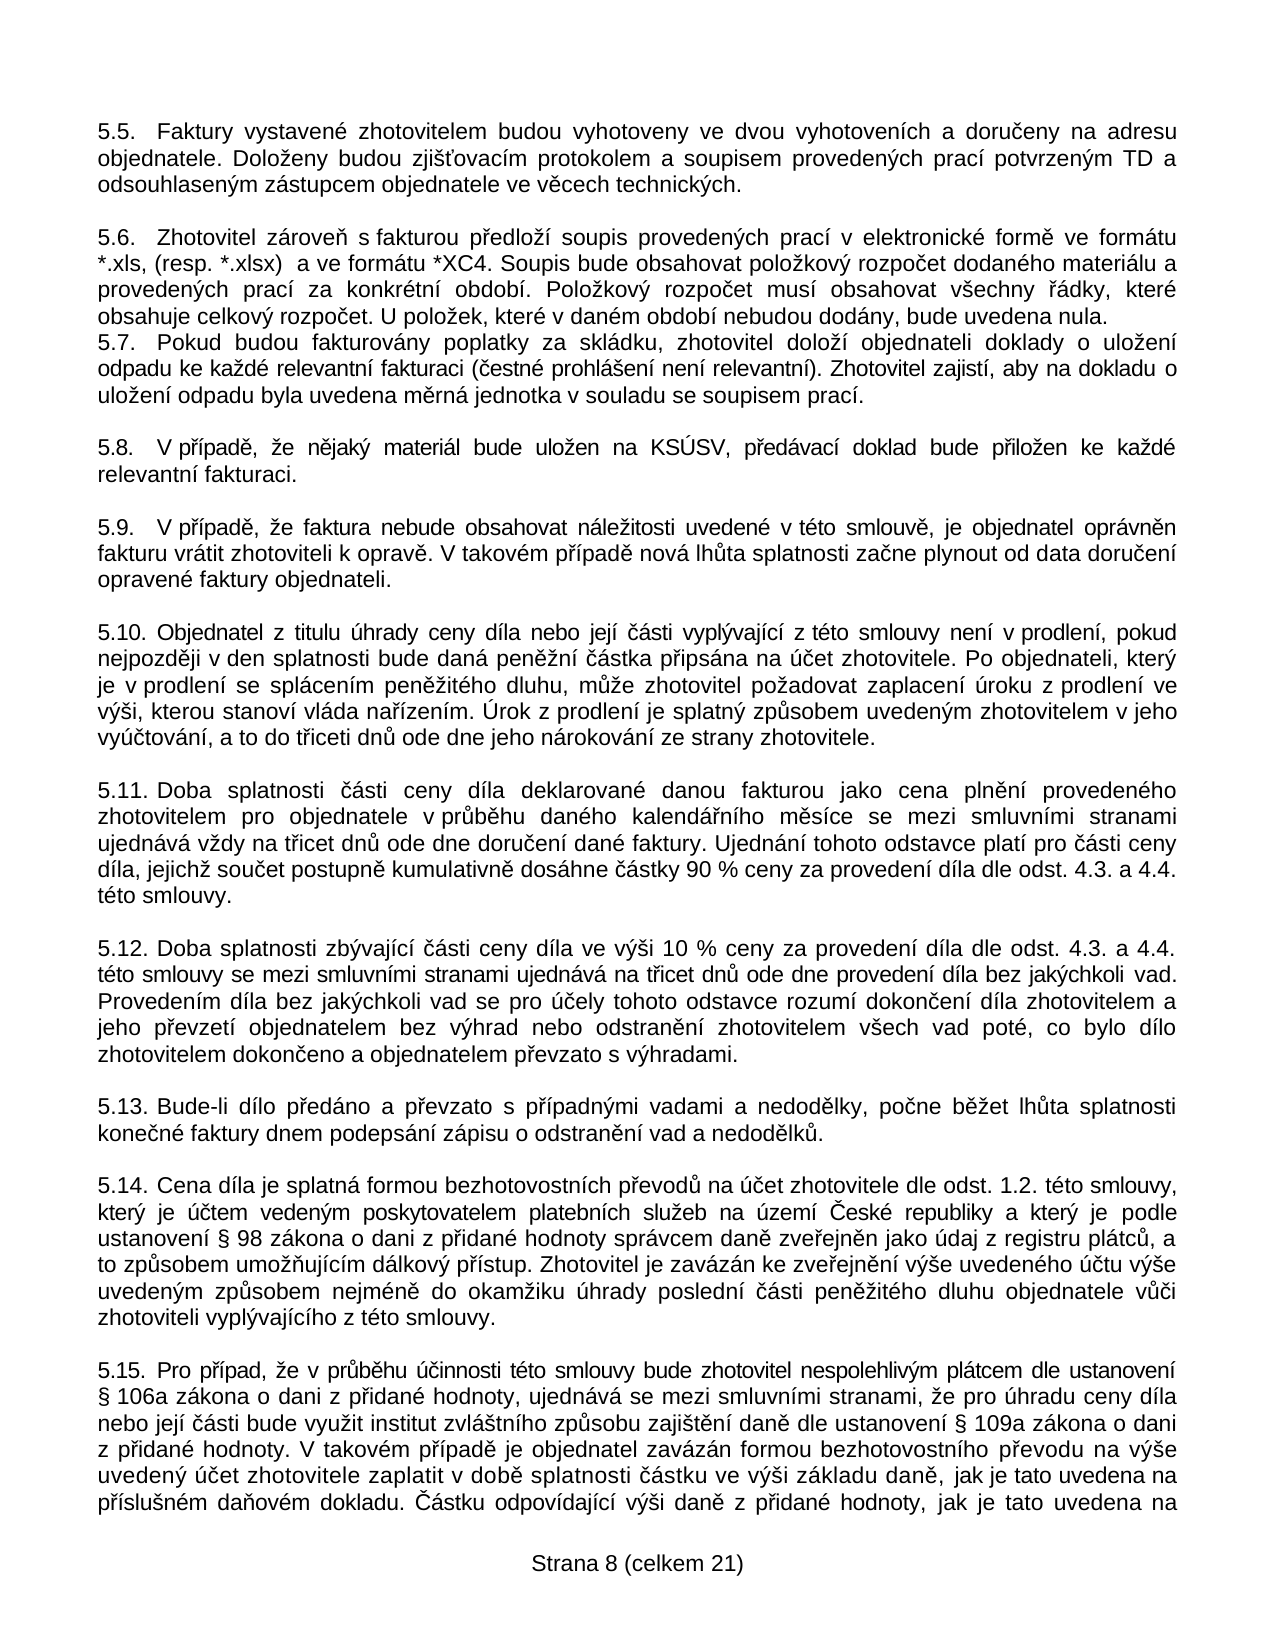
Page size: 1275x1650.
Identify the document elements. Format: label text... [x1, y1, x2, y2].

list Doba splatnosti části ceny díla deklarované danou fakturou jako cena plnění provedeného zhotovitelem pro objednatele v průběhu daného kalendářního měsíce se mezi smluvními stranami ujednává vždy na třicet dnů ode dne doručení dané faktury. Ujednání tohoto odstavce platí pro části ceny díla, jejichž součet postupně kumulativně dosáhne částky 90 % ceny za provedení díla dle odst. 4.3. a 4.4. této smlouvy. [97, 777, 1177, 909]
list V případě, že faktura nebude obsahovat náležitosti uvedené v této smlouvě, je objednatel oprávněn fakturu vrátit zhotoviteli k opravě. V takovém případě nová lhůta splatnosti začne plynout od data doručení opravené faktury objednateli. [97, 513, 1177, 592]
list Pokud budou fakturovány poplatky za skládku, zhotovitel doloží objednateli doklady o uložení odpadu ke každé relevantní fakturaci (čestné prohlášení není relevantní). Zhotovitel zajistí, aby na dokladu o uložení odpadu byla uvedena měrná jednotka v souladu se soupisem prací. [97, 329, 1177, 408]
list Objednatel z titulu úhrady ceny díla nebo její části vyplývající z této smlouvy není v prodlení, pokud nejpozději v den splatnosti bude daná peněžní částka připsána na účet zhotovitele. Po objednateli, který je v prodlení se splácením peněžitého dluhu, může zhotovitel požadovat zaplacení úroku z prodlení ve výši, kterou stanoví vláda nařízením. Úrok z prodlení je splatný způsobem uvedeným zhotovitelem v jeho vyúčtování, a to do třiceti dnů ode dne jeho nárokování ze strany zhotovitele. [97, 619, 1177, 751]
list V případě, že nějaký materiál bude uložen na KSÚSV, předávací doklad bude přiložen ke každé relevantní fakturaci. [97, 434, 1177, 487]
list Faktury vystavené zhotovitelem budou vyhotoveny ve dvou vyhotoveních a doručeny na adresu objednatele. Doloženy budou zjišťovacím protokolem a soupisem provedených prací potvrzeným TD a odsouhlaseným zástupcem objednatele ve věcech technických. [97, 118, 1177, 197]
list Zhotovitel zároveň s fakturou předloží soupis provedených prací v elektronické formě ve formátu *.xls, (resp. *.xlsx) a ve formátu *XC4. Soupis bude obsahovat položkový rozpočet dodaného materiálu a provedených prací za konkrétní období. Položkový rozpočet musí obsahovat všechny řádky, které obsahuje celkový rozpočet. U položek, které v daném období nebudou dodány, bude uvedena nula. [97, 223, 1177, 329]
list Doba splatnosti zbývající části ceny díla ve výši 10 % ceny za provedení díla dle odst. 4.3. a 4.4. této smlouvy se mezi smluvními stranami ujednává na třicet dnů ode dne provedení díla bez jakýchkoli vad. Provedením díla bez jakýchkoli vad se pro účely tohoto odstavce rozumí dokončení díla zhotovitelem a jeho převzetí objednatelem bez výhrad nebo odstranění zhotovitelem všech vad poté, co bylo dílo zhotovitelem dokončeno a objednatelem převzato s výhradami. [97, 935, 1177, 1067]
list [97, 1357, 1177, 1515]
list Bude-li dílo předáno a převzato s případnými vadami a nedodělky, počne běžet lhůta splatnosti konečné faktury dnem podepsání zápisu o odstranění vad a nedodělků. [97, 1093, 1177, 1146]
list Cena díla je splatná formou bezhotovostních převodů na účet zhotovitele dle odst. 1.2. této smlouvy, který je účtem vedeným poskytovatelem platebních služeb na území České republiky a který je podle ustanovení § 98 zákona o dani z přidané hodnoty správcem daně zveřejněn jako údaj z registru plátců, a to způsobem umožňujícím dálkový přístup. Zhotovitel je zavázán ke zveřejnění výše uvedeného účtu výše uvedeným způsobem nejméně do okamžiku úhrady poslední části peněžitého dluhu objednatele vůči zhotoviteli vyplývajícího z této smlouvy. [97, 1172, 1177, 1330]
